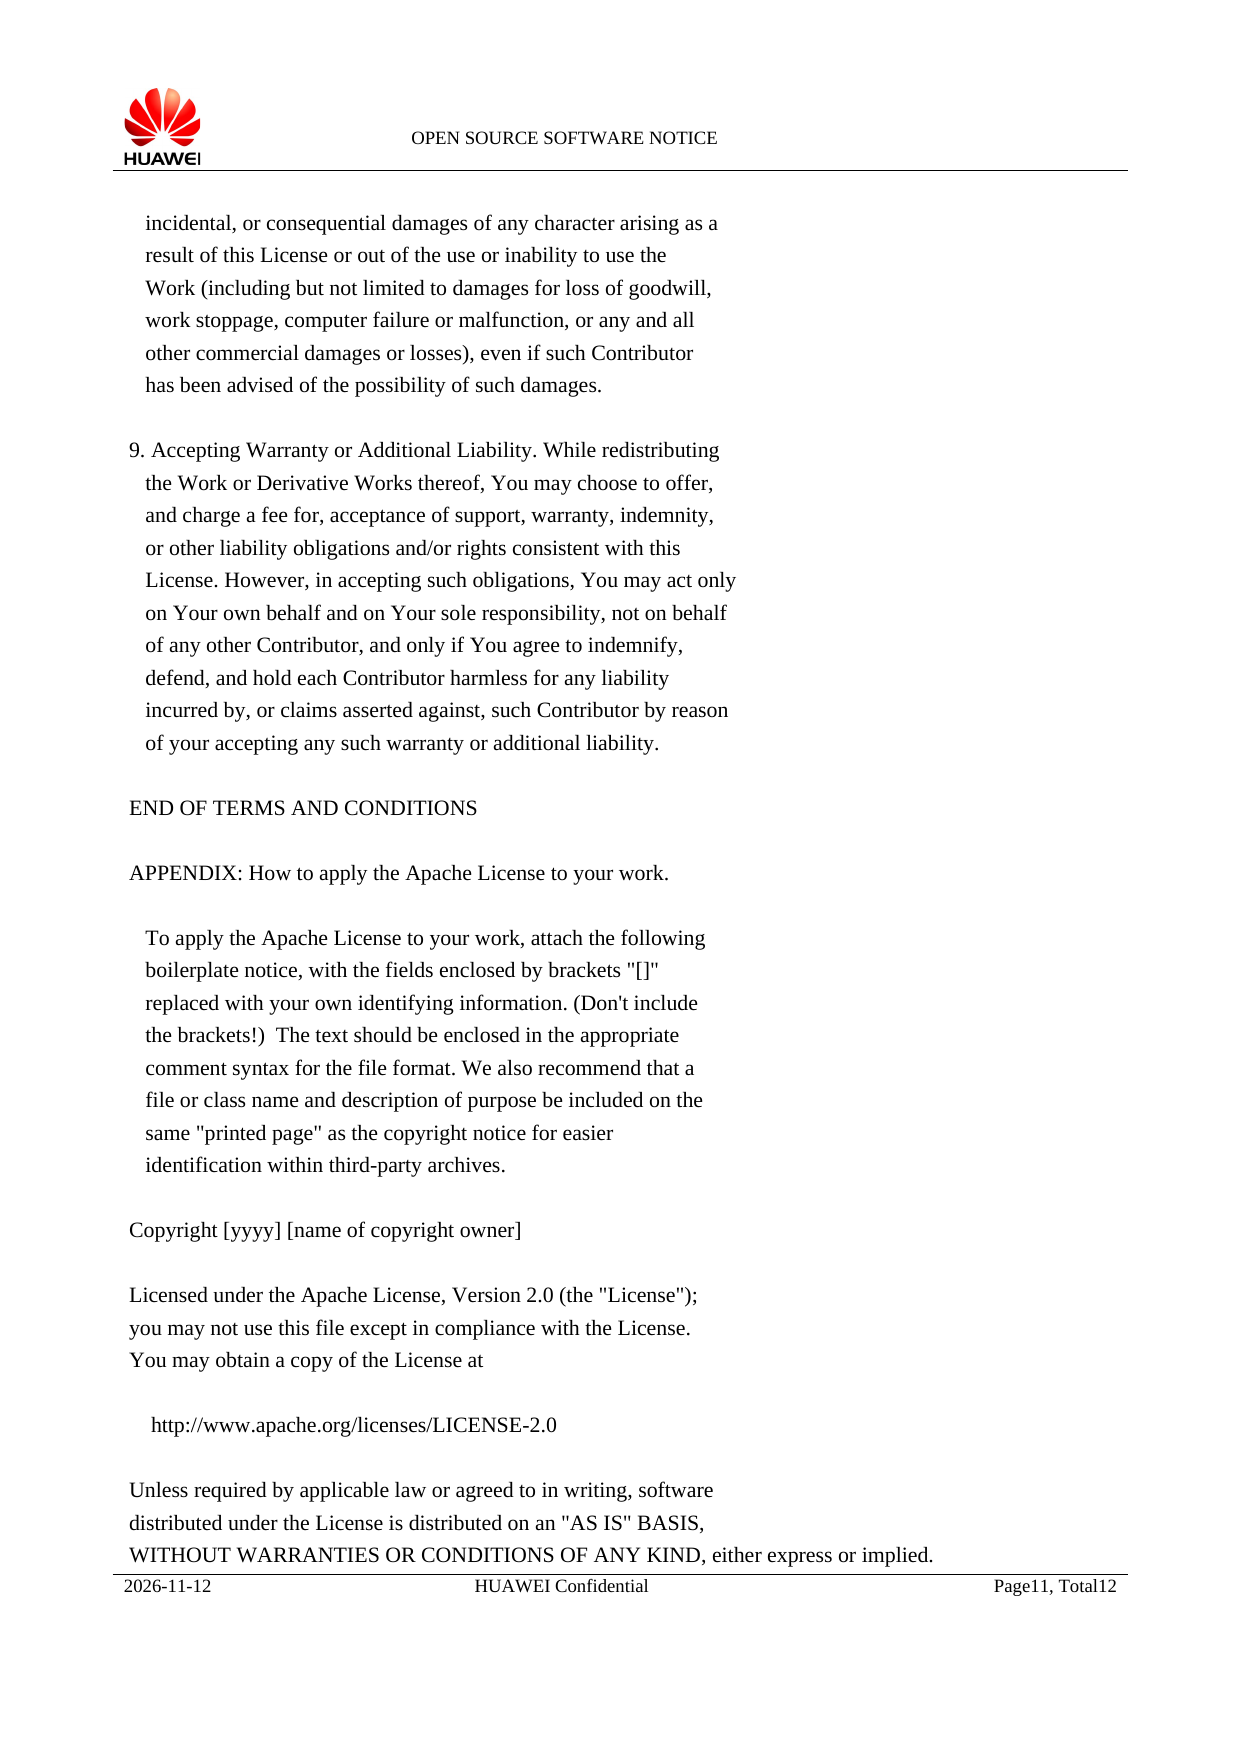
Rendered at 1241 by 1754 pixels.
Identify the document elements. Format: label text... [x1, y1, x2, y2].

picture [124, 88, 201, 165]
